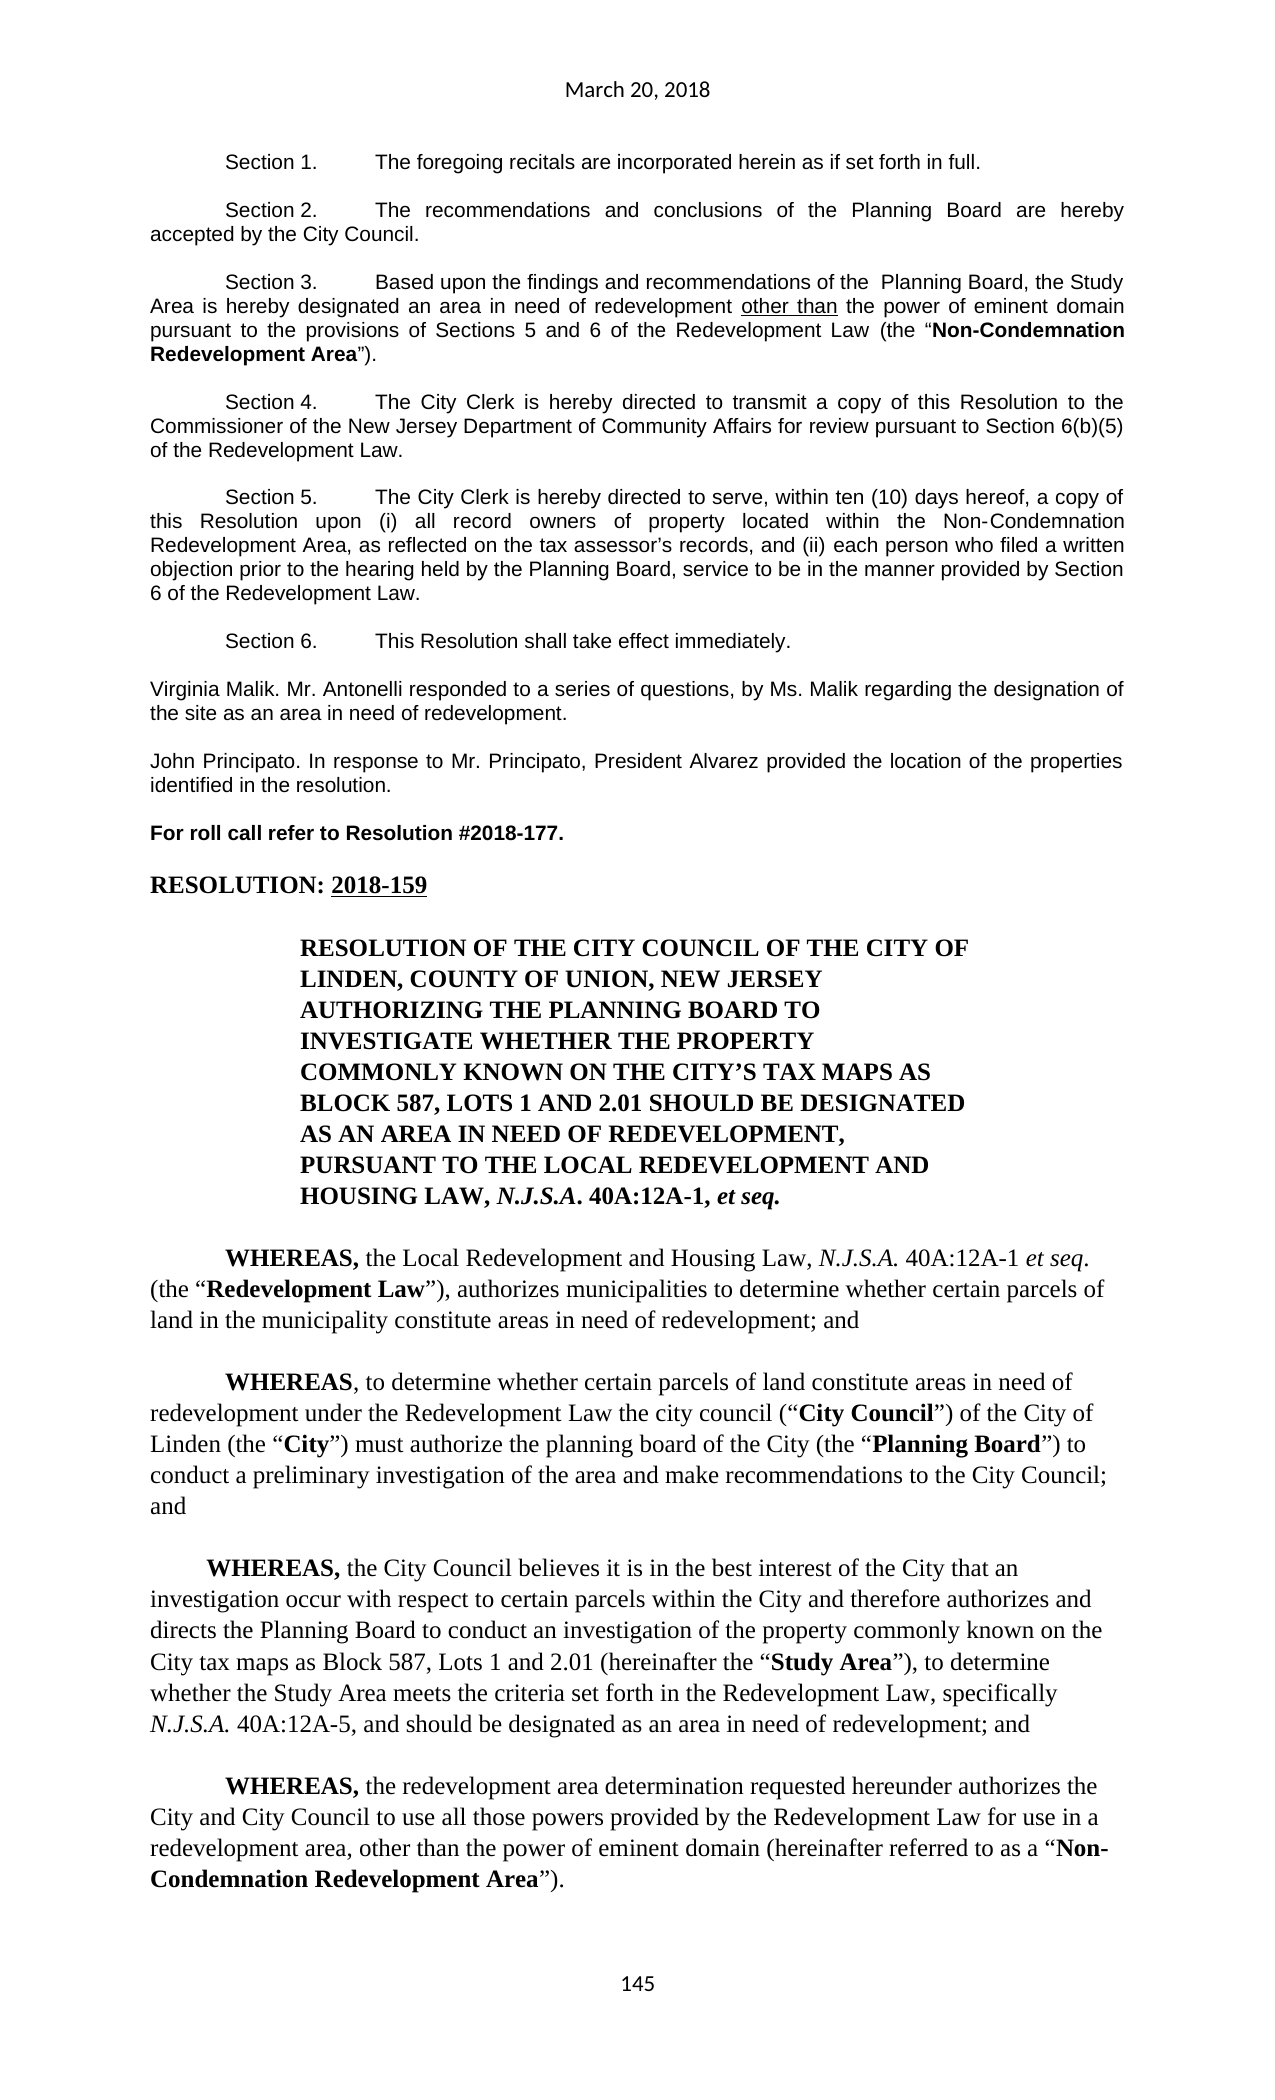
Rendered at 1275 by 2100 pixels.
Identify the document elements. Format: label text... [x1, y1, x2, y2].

text John Principato. In response to Mr. Principato, President Alvarez provided the location of the properties identified in the resolution. [150, 749, 1125, 797]
text WHEREAS, the Local Redevelopment and Housing Law, N.J.S.A. 40A:12A-1 et seq. (the “Redevelopment Law”), authorizes municipalities to determine whether certain parcels of land in the municipality constitute areas in need of redevelopment; and [150, 1243, 1125, 1334]
text WHEREAS, the redevelopment area determination requested hereunder authorizes the City and City Council to use all those powers provided by the Redevelopment Law for use in a redevelopment area, other than the power of eminent domain (hereinafter referred to as a “Non-Condemnation Redevelopment Area”). [150, 1771, 1125, 1893]
text WHEREAS, to determine whether certain parcels of land constitute areas in need of redevelopment under the Redevelopment Law the city council (“City Council”) of the City of Linden (the “City”) must authorize the planning board of the City (the “Planning Board”) to conduct a preliminary investigation of the area and make recommendations to the City Council; and [150, 1367, 1125, 1520]
text WHEREAS, the City Council believes it is in the best interest of the City that an investigation occur with respect to certain parcels within the City and therefore authorizes and directs the Planning Board to conduct an investigation of the property commonly known on the City tax maps as Block 587, Lots 1 and 2.01 (hereinafter the “Study Area”), to determine whether the Study Area meets the criteria set forth in the Redevelopment Law, specifically N.J.S.A. 40A:12A-5, and should be designated as an area in need of redevelopment; and [150, 1553, 1125, 1737]
text RESOLUTION: 2018-159 [150, 871, 975, 899]
text Section 5. The City Clerk is hereby directed to serve, within ten (10) days hereof, a copy of this Resolution upon (i) all record owners of property located within the Non-Condemnation Redevelopment Area, as reflected on the tax assessor’s records, and (ii) each person who filed a written objection prior to the hearing held by the Planning Board, service to be in the manner provided by Section 6 of the Redevelopment Law. [150, 485, 1125, 605]
text Virginia Malik. Mr. Antonelli responded to a series of questions, by Ms. Malik regarding the designation of the site as an area in need of redevelopment. [150, 677, 1125, 725]
text For roll call refer to Resolution #2018-177. [150, 821, 1125, 845]
text Section 6. This Resolution shall take effect immediately. [150, 629, 1125, 653]
text Section 1. The foregoing recitals are incorporated herein as if set forth in full. [150, 150, 1125, 174]
text Section 3. Based upon the findings and recommendations of the Planning Board, the Study Area is hereby designated an area in need of redevelopment other than the power of eminent domain pursuant to the provisions of Sections 5 and 6 of the Redevelopment Law (the “Non-Condemnation Redevelopment Area”). [150, 270, 1125, 366]
text Section 2. The recommendations and conclusions of the Planning Board are hereby accepted by the City Council. [150, 198, 1125, 246]
text RESOLUTION OF THE CITY COUNCIL OF THE CITY OF LINDEN, COUNTY OF UNION, NEW JERSEY AUTHORIZING THE PLANNING BOARD TO INVESTIGATE WHETHER THE PROPERTY COMMONLY KNOWN ON THE CITY’S TAX MAPS AS BLOCK 587, LOTS 1 AND 2.01 SHOULD BE DESIGNATED AS AN AREA IN NEED OF REDEVELOPMENT, PURSUANT TO THE LOCAL REDEVELOPMENT AND HOUSING LAW, N.J.S.A. 40A:12A-1, et seq. [300, 933, 975, 1210]
text Section 4. The City Clerk is hereby directed to transmit a copy of this Resolution to the Commissioner of the New Jersey Department of Community Affairs for review pursuant to Section 6(b)(5) of the Redevelopment Law. [150, 389, 1125, 461]
